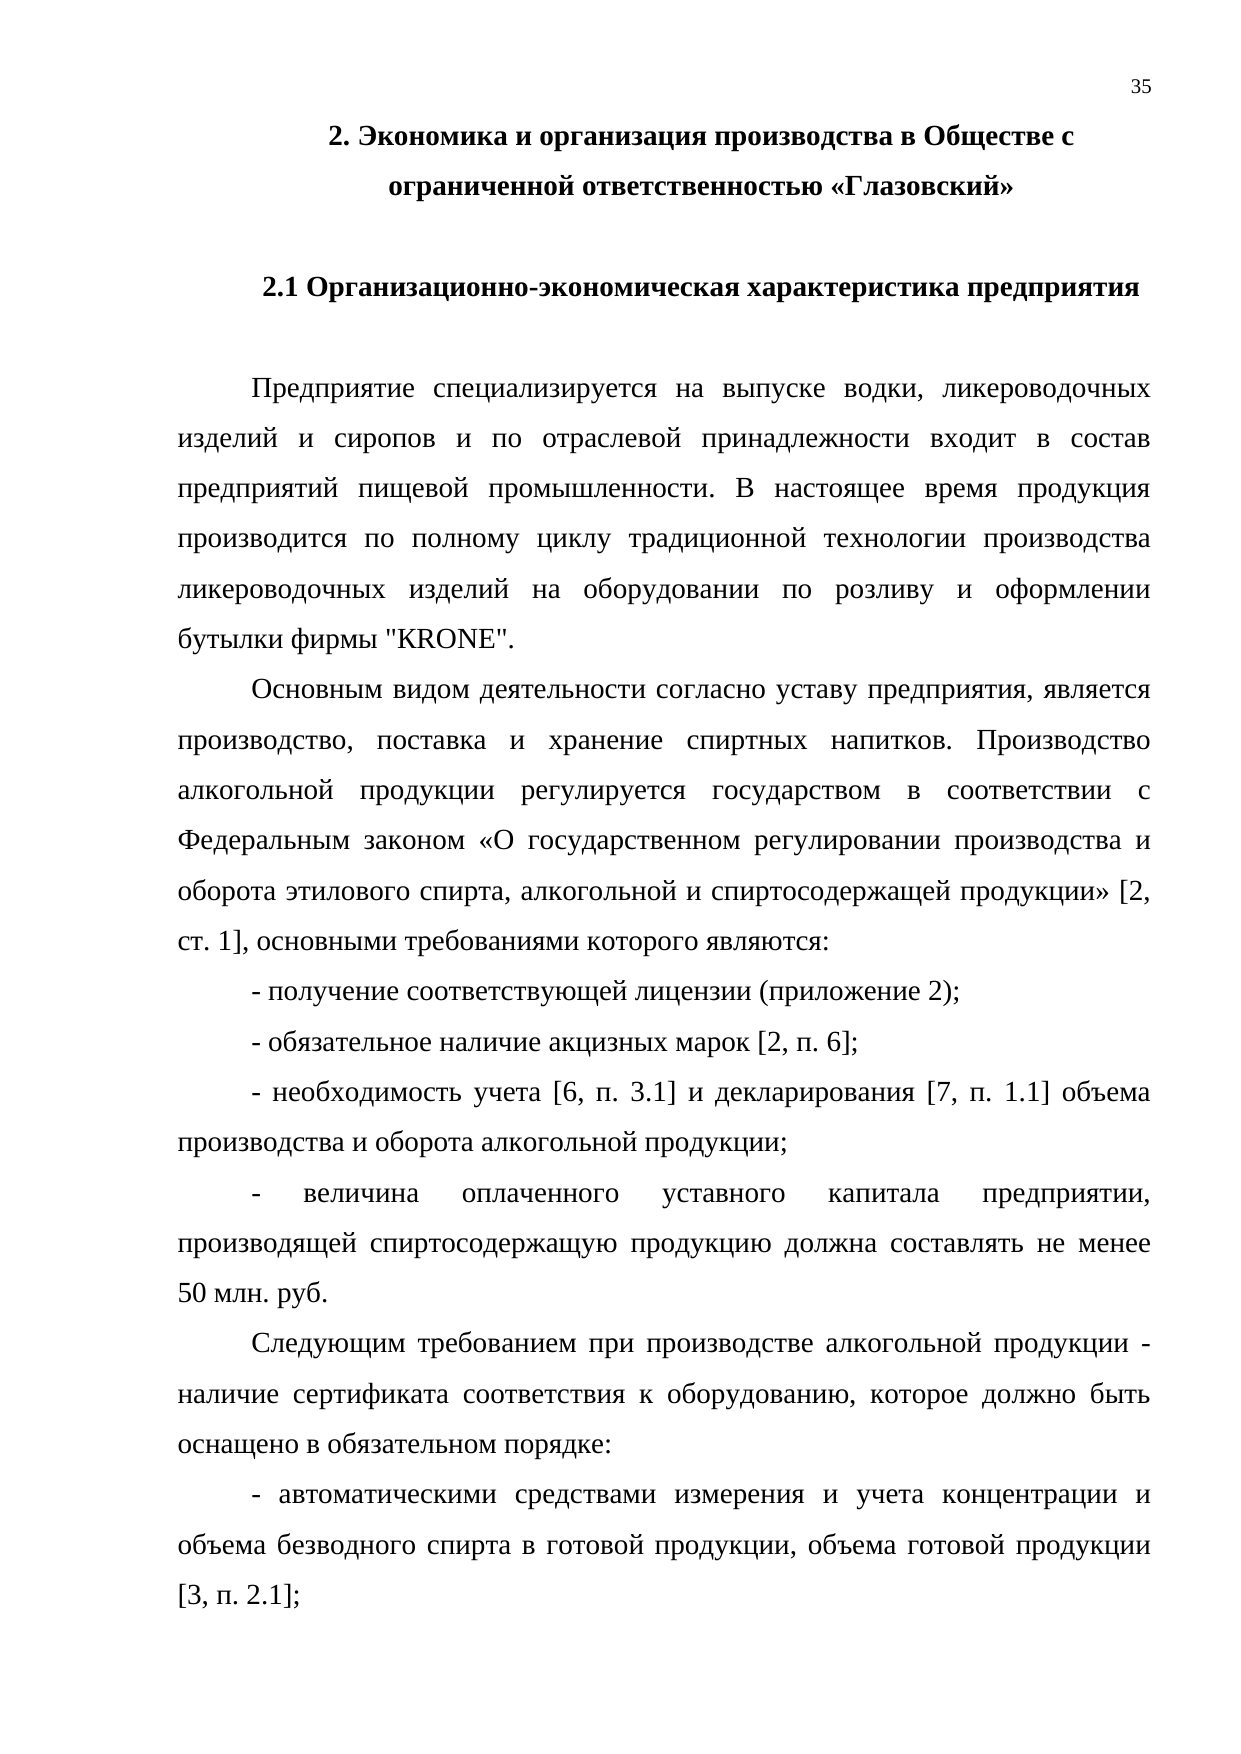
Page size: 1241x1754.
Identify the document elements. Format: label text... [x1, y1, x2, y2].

text - автоматическими средствами измерения и учета концентрации и объема безводного спирта в готовой продукции, объема готовой продукции [3, п. 2.1]; [177, 1477, 1152, 1611]
subtitle 2.1 Организационно-экономическая характеристика предприятия [251, 269, 1152, 303]
text 2. Экономика и организация производства в Обществе с ограниченной ответственностью «Глазовский» [251, 118, 1152, 202]
text Следующим требованием при производстве алкогольной продукции - наличие сертификата соответствия к оборудованию, которое должно быть оснащено в обязательном порядке: [177, 1326, 1152, 1460]
text - необходимость учета [6, п. 3.1] и декларирования [7, п. 1.1] объема производства и оборота алкогольной продукции; [177, 1074, 1152, 1158]
text - обязательное наличие акцизных марок [2, п. 6]; [177, 1024, 1152, 1057]
text Предприятие специализируется на выпуске водки, ликероводочных изделий и сиропов и по отраслевой принадлежности входит в состав предприятий пищевой промышленности. В настоящее время продукция производится по полному циклу традиционной технологии производства ликероводочных изделий на оборудовании по розливу и оформлении бутылки фирмы "КRONE". [177, 370, 1152, 655]
text Основным видом деятельности согласно уставу предприятия, является производство, поставка и хранение спиртных напитков. Производство алкогольной продукции регулируется государством в соответствии с Федеральным законом «О государственном регулировании производства и оборота этилового спирта, алкогольной и спиртосодержащей продукции» [2, ст. 1], основными требованиями которого являются: [177, 672, 1152, 957]
text - получение соответствующей лицензии (приложение 2); [177, 973, 1152, 1007]
text - величина оплаченного уставного капитала предприятии, производящей спиртосодержащую продукцию должна составлять не менее 50 млн. руб. [177, 1175, 1152, 1309]
